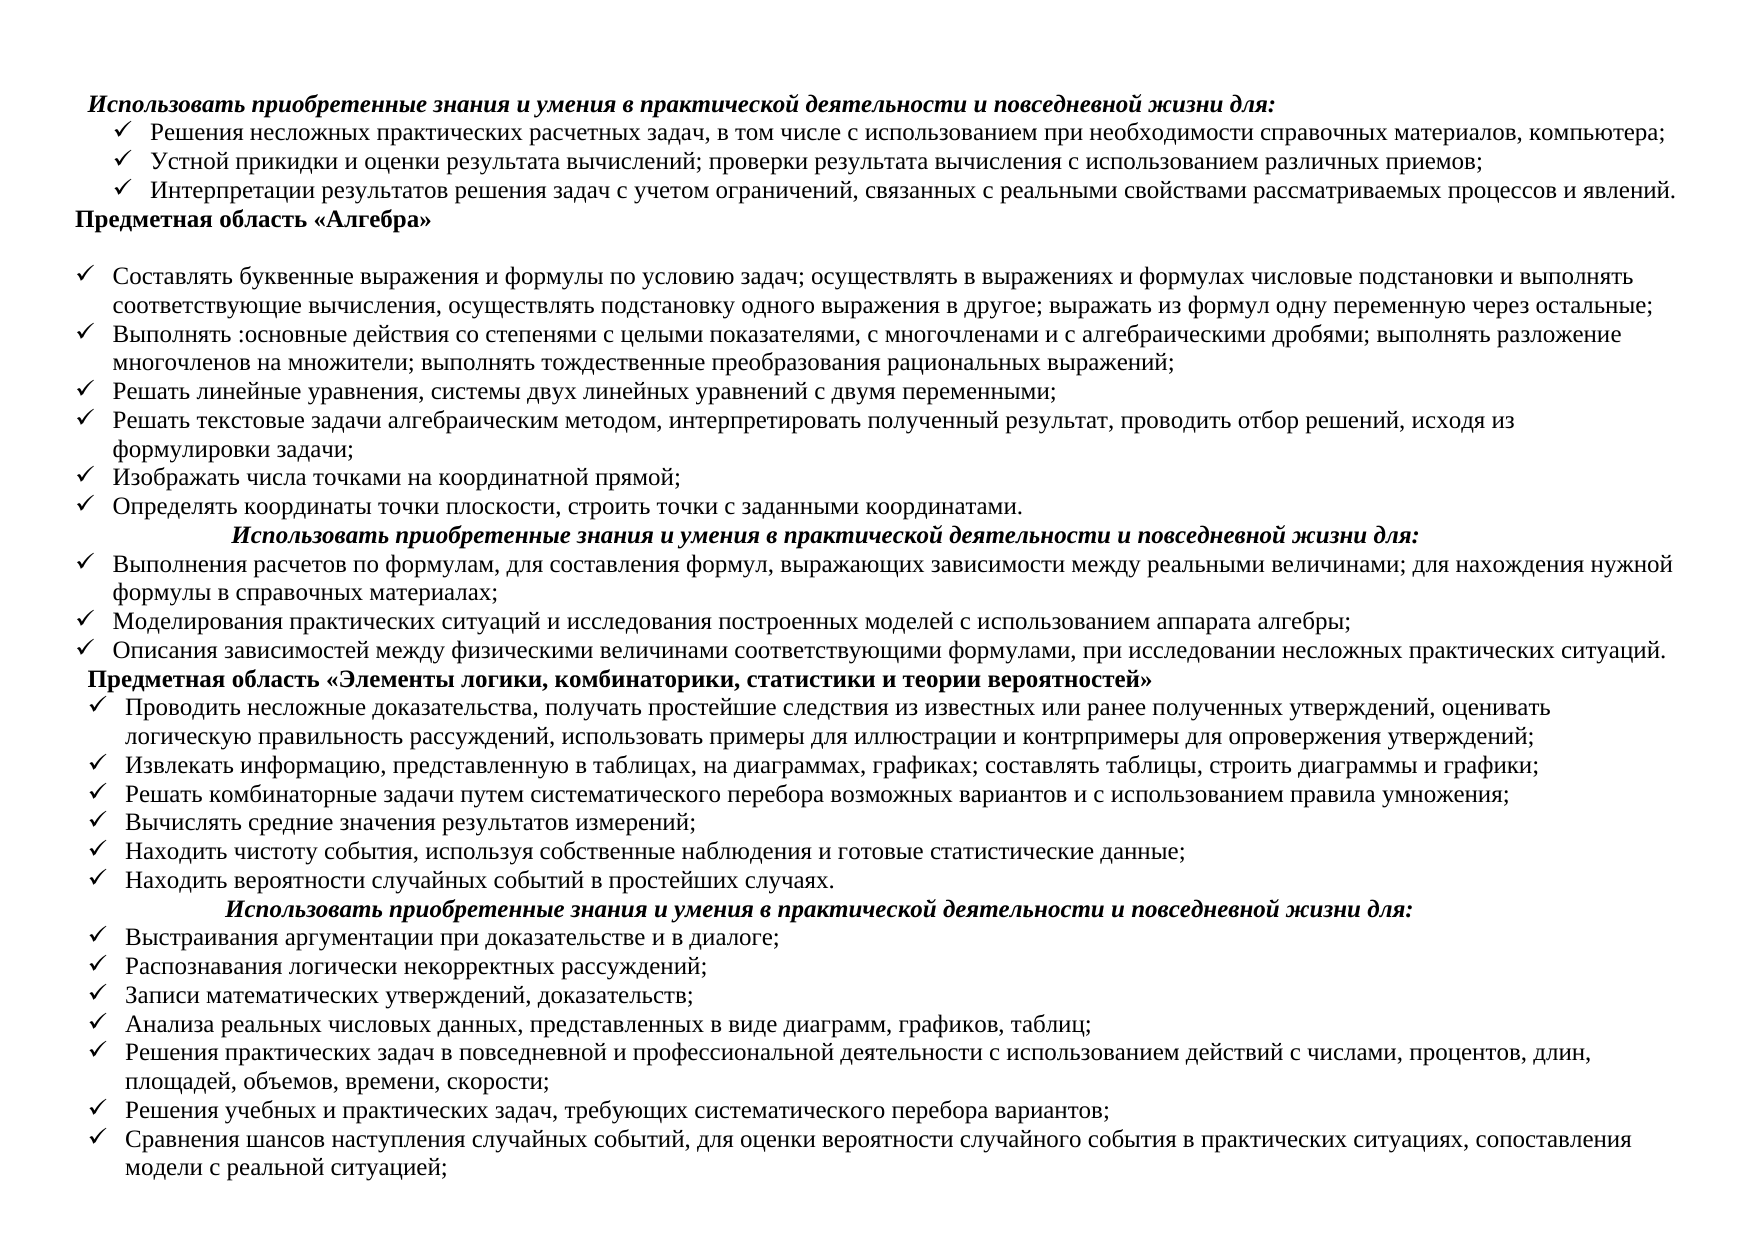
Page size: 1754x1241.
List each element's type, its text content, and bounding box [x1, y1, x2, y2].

list Решать комбинаторные задачи путем систематического перебора возможных вариантов и с использованием правила умножения; [87, 779, 1679, 807]
list Выполнять :основные действия со степенями с целыми показателями, с многочленами и с алгебраическими дробями; выполнять разложение многочленов на множители; выполнять тождественные преобразования рациональных выражений; [75, 319, 1679, 376]
text Использовать приобретенные знания и умения в практической деятельности и повседневной жизни для: [75, 89, 1679, 117]
list Записи математических утверждений, доказательств; [87, 980, 1679, 1009]
list Устной прикидки и оценки результата вычислений; проверки результата вычисления с использованием различных приемов; [112, 146, 1679, 175]
list Проводить несложные доказательства, получать простейшие следствия из известных или ранее полученных утверждений, оценивать логическую правильность рассуждений, использовать примеры для иллюстрации и контрпримеры для опровержения утверждений; [87, 692, 1679, 750]
list Решать линейные уравнения, системы двух линейных уравнений с двумя переменными; [75, 376, 1679, 405]
list Вычислять средние значения результатов измерений; [87, 807, 1679, 836]
text Использовать приобретенные знания и умения в практической деятельности и повседневной жизни для: [75, 520, 1679, 549]
list Изображать числа точками на координатной прямой; [75, 462, 1679, 491]
list Моделирования практических ситуаций и исследования построенных моделей с использованием аппарата алгебры; [75, 606, 1679, 635]
list Решения учебных и практических задач, требующих систематического перебора вариантов; [87, 1095, 1679, 1124]
list Выстраивания аргументации при доказательстве и в диалоге; [87, 922, 1679, 951]
list Решения несложных практических расчетных задач, в том числе с использованием при необходимости справочных материалов, компьютера; [112, 117, 1679, 146]
list Сравнения шансов наступления случайных событий, для оценки вероятности случайного события в практических ситуациях, сопоставления модели с реальной ситуацией; [87, 1124, 1679, 1181]
text Предметная область «Алгебра» [75, 204, 1679, 232]
list Извлекать информацию, представленную в таблицах, на диаграммах, графиках; составлять таблицы, строить диаграммы и графики; [87, 750, 1679, 779]
text Использовать приобретенные знания и умения в практической деятельности и повседневной жизни для: [75, 894, 1679, 922]
text Предметная область «Элементы логики, комбинаторики, статистики и теории вероятностей» [75, 664, 1679, 692]
list Интерпретации результатов решения задач с учетом ограничений, связанных с реальными свойствами рассматриваемых процессов и явлений. [112, 175, 1679, 204]
list Находить чистоту события, используя собственные наблюдения и готовые статистические данные; [87, 836, 1679, 865]
list Описания зависимостей между физическими величинами соответствующими формулами, при исследовании несложных практических ситуаций. [75, 635, 1679, 664]
list Выполнения расчетов по формулам, для составления формул, выражающих зависимости между реальными величинами; для нахождения нужной формулы в справочных материалах; [75, 549, 1679, 606]
list Определять координаты точки плоскости, строить точки с заданными координатами. [75, 491, 1679, 520]
list Решения практических задач в повседневной и профессиональной деятельности с использованием действий с числами, процентов, длин, площадей, объемов, времени, скорости; [87, 1037, 1679, 1095]
list Находить вероятности случайных событий в простейших случаях. [87, 865, 1679, 894]
list Составлять буквенные выражения и формулы по условию задач; осуществлять в выражениях и формулах числовые подстановки и выполнять соответствующие вычисления, осуществлять подстановку одного выражения в другое; выражать из формул одну переменную через остальные; [75, 261, 1679, 319]
list Решать текстовые задачи алгебраическим методом, интерпретировать полученный результат, проводить отбор решений, исходя из формулировки задачи; [75, 405, 1679, 462]
list Распознавания логически некорректных рассуждений; [87, 951, 1679, 980]
list Анализа реальных числовых данных, представленных в виде диаграмм, графиков, таблиц; [87, 1009, 1679, 1037]
